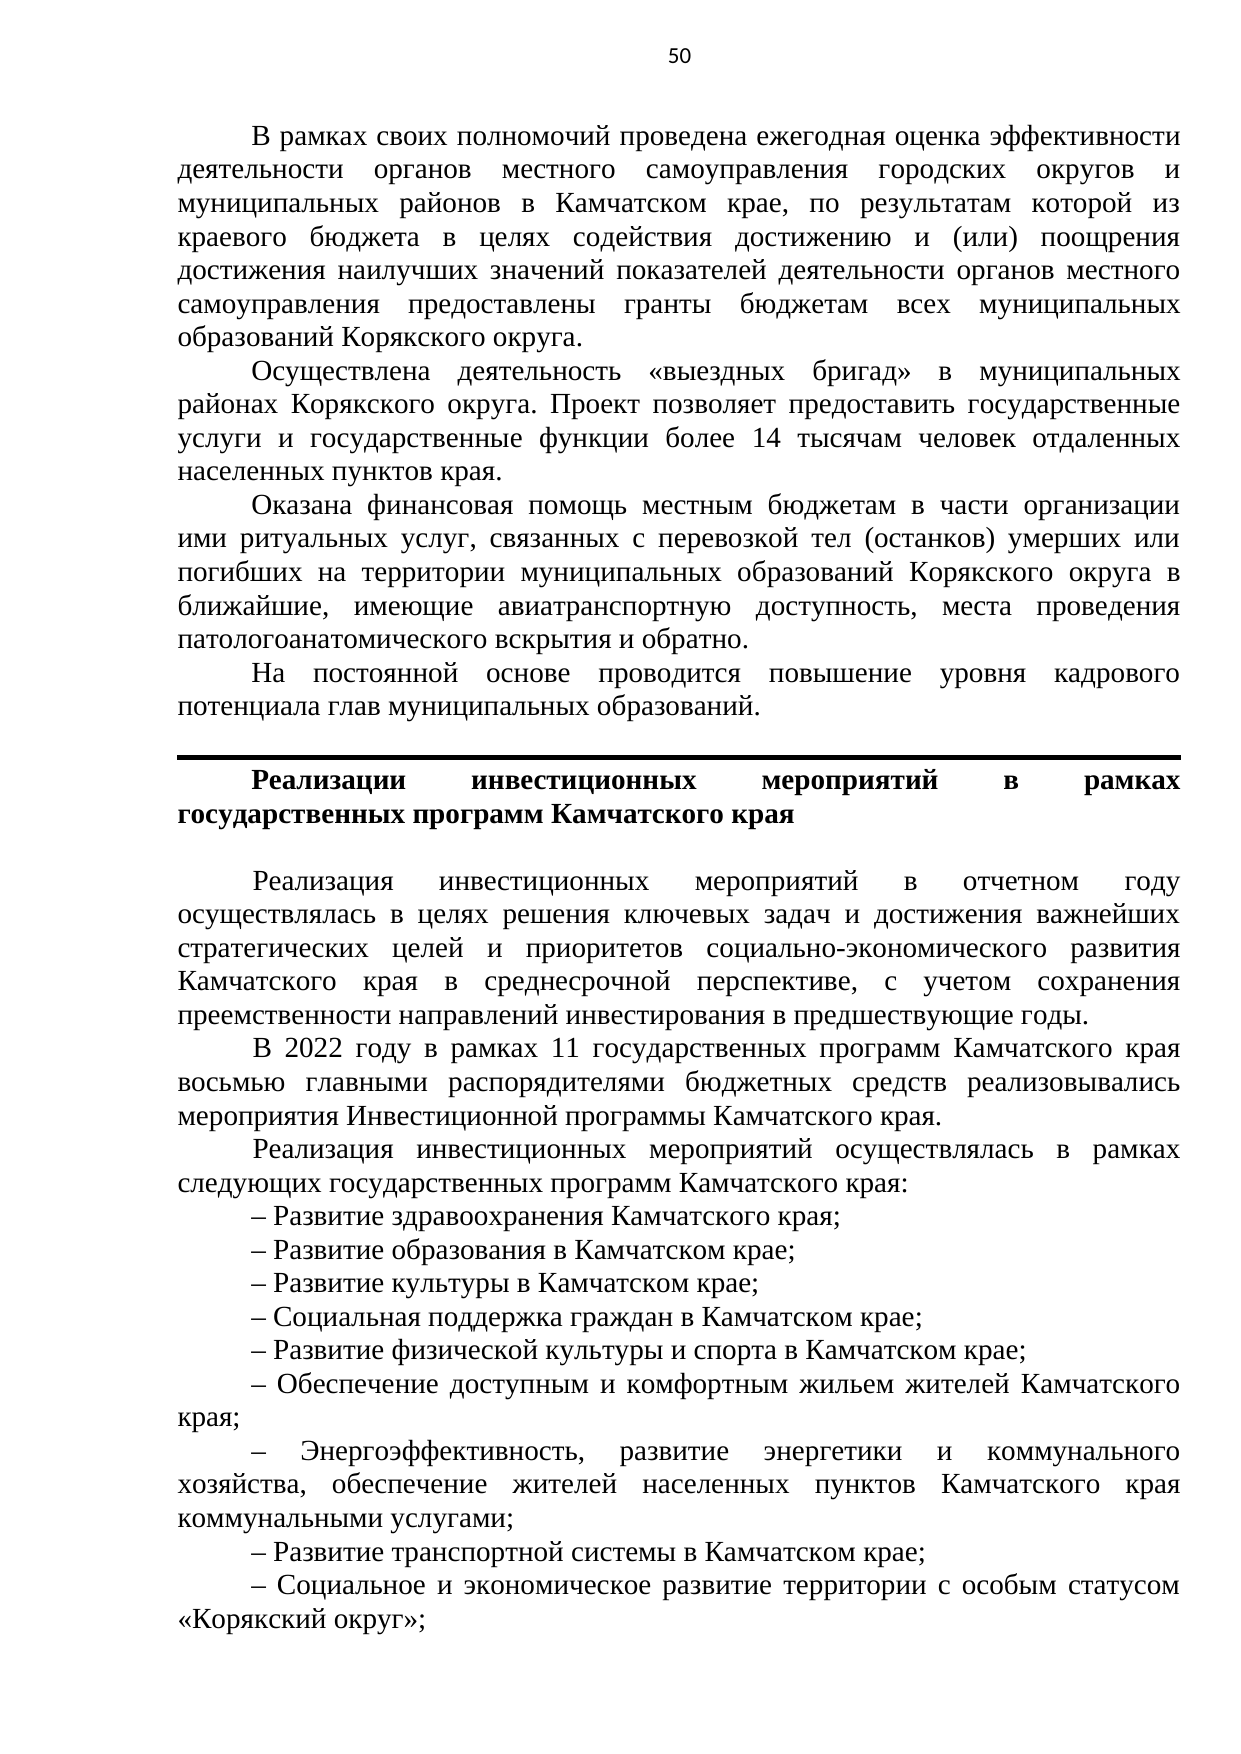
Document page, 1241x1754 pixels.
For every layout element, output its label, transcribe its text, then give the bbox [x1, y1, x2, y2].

text – Энергоэффективность, развитие энергетики и коммунального хозяйства, обеспечение жителей населенных пунктов Камчатского края коммунальными услугами; [177, 1433, 1181, 1534]
text – Развитие образования в Камчатском крае; [177, 1232, 1181, 1265]
list В рамках своих полномочий проведена ежегодная оценка эффективности деятельности органов местного самоуправления городских округов и муниципальных районов в Камчатском крае, по результатам которой из краевого бюджета в целях содействия достижению и (или) поощрения достижения наилучших значений показателей деятельности органов местного самоуправления предоставлены гранты бюджетам всех муниципальных образований Корякского округа. [177, 118, 1181, 353]
list Реализации инвестиционных мероприятий в рамках государственных программ Камчатского края [177, 760, 1181, 829]
text – Развитие транспортной системы в Камчатском крае; [177, 1534, 1181, 1567]
text В 2022 году в рамках 11 государственных программ Камчатского края восьмью главными распорядителями бюджетных средств реализовывались мероприятия Инвестиционной программы Камчатского края. [177, 1031, 1181, 1131]
text – Обеспечение доступным и комфортным жильем жителей Камчатского края; [177, 1366, 1181, 1433]
list На постоянной основе проводится повышение уровня кадрового потенциала глав муниципальных образований. [177, 655, 1181, 722]
text – Развитие здравоохранения Камчатского края; [177, 1198, 1181, 1232]
text – Социальное и экономическое развитие территории с особым статусом «Корякский округ»; [177, 1567, 1181, 1634]
list Осуществлена деятельность «выездных бригад» в муниципальных районах Корякского округа. Проект позволяет предоставить государственные услуги и государственные функции более 14 тысячам человек отдаленных населенных пунктов края. [177, 353, 1181, 487]
text – Социальная поддержка граждан в Камчатском крае; [177, 1299, 1181, 1332]
text Реализация инвестиционных мероприятий в отчетном году осуществлялась в целях решения ключевых задач и достижения важнейших стратегических целей и приоритетов социально-экономического развития Камчатского края в среднесрочной перспективе, с учетом сохранения преемственности направлений инвестирования в предшествующие годы. [177, 863, 1181, 1031]
list Оказана финансовая помощь местным бюджетам в части организации ими ритуальных услуг, связанных с перевозкой тел (останков) умерших или погибших на территории муниципальных образований Корякского округа в ближайшие, имеющие авиатранспортную доступность, места проведения патологоанатомического вскрытия и обратно. [177, 487, 1181, 655]
text Реализация инвестиционных мероприятий осуществлялась в рамках следующих государственных программ Камчатского края: [177, 1131, 1181, 1198]
text – Развитие физической культуры и спорта в Камчатском крае; [177, 1332, 1181, 1366]
text – Развитие культуры в Камчатском крае; [177, 1265, 1181, 1299]
